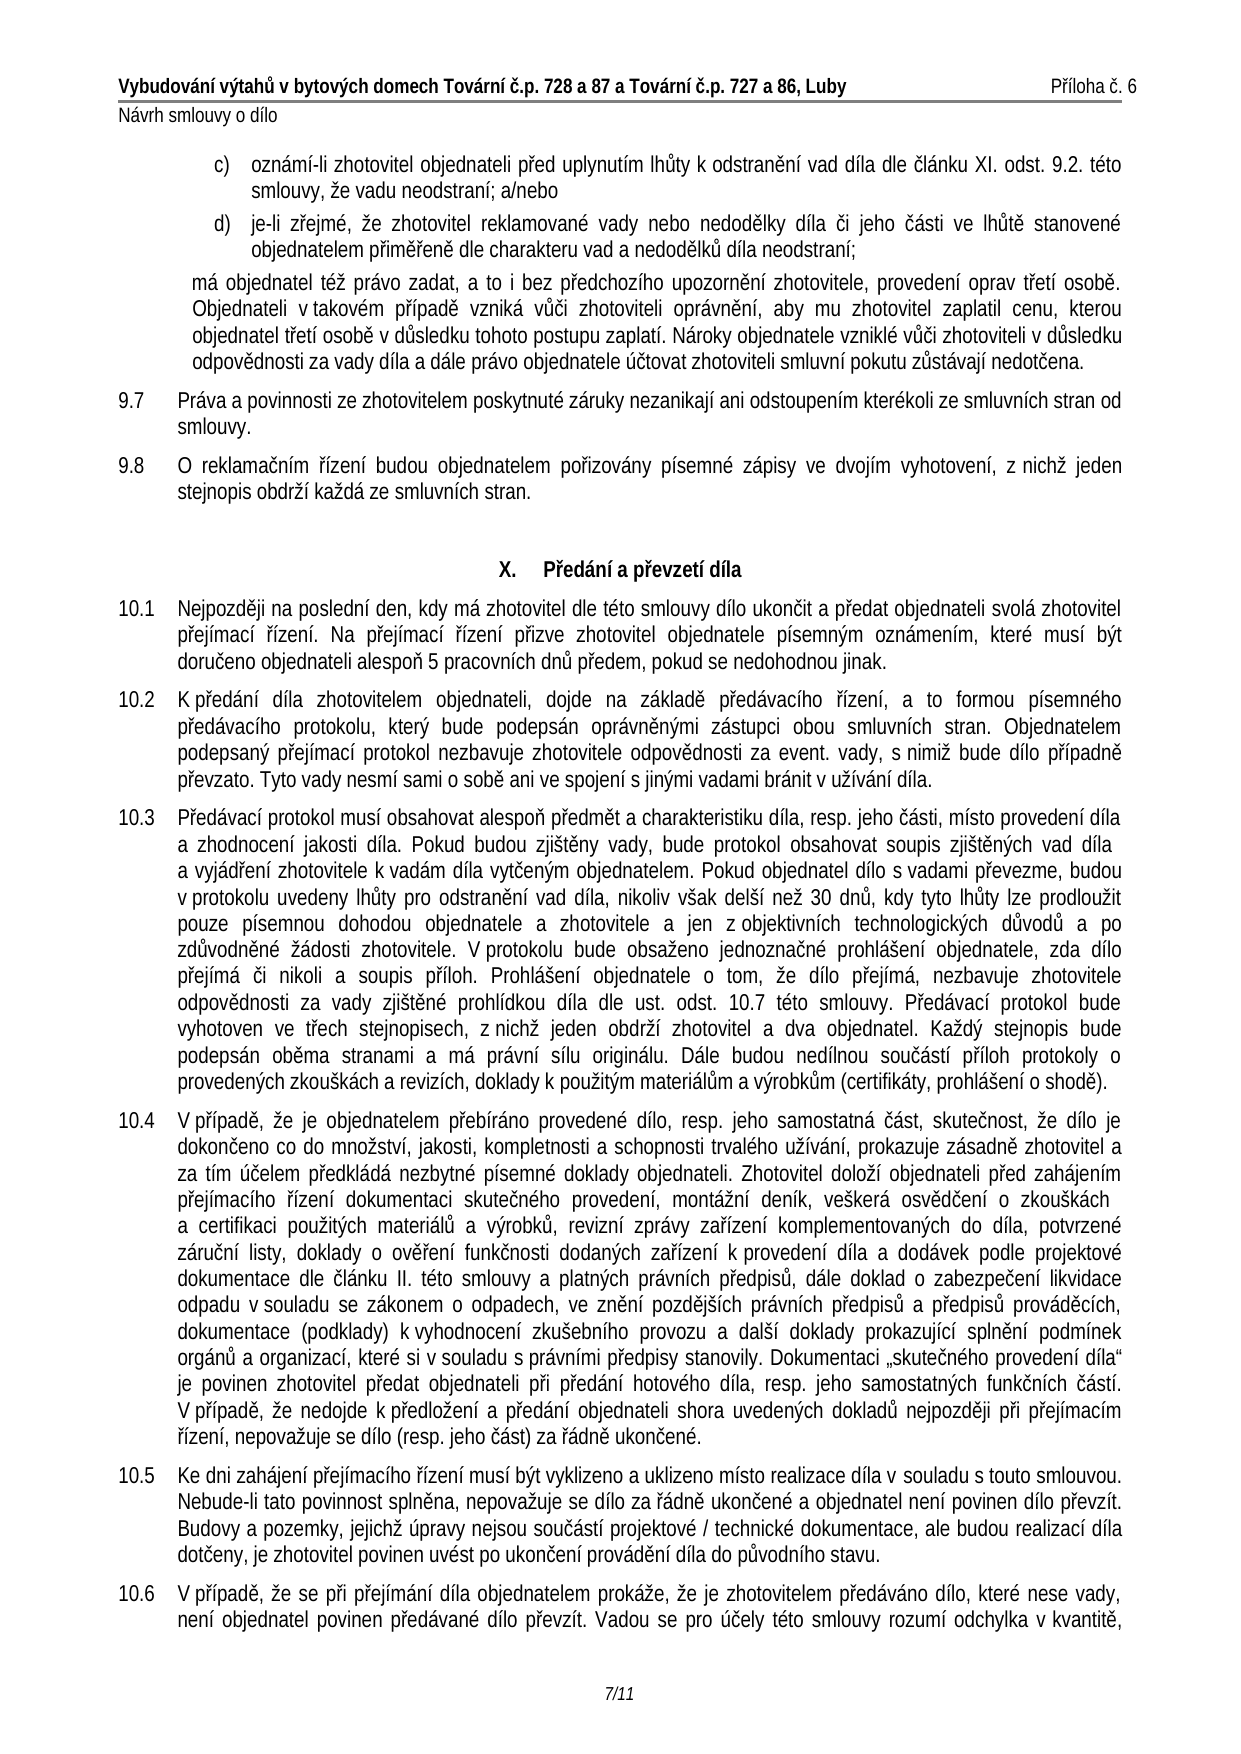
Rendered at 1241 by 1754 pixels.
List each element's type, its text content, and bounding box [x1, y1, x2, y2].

text X. Předání a převzetí díla [118, 556, 1122, 582]
text má objednatel též právo zadat, a to i bez předchozího upozornění zhotovitele, provedení oprav třetí osobě. Objednateli v takovém případě vzniká vůči zhotoviteli oprávnění, aby mu zhotovitel zaplatil cenu, kterou objednatel třetí osobě v důsledku tohoto postupu zaplatí. Nároky objednatele vzniklé vůči zhotoviteli v důsledku odpovědnosti za vady díla a dále právo objednatele účtovat zhotoviteli smluvní pokutu zůstávají nedotčena. [192, 269, 1122, 374]
list oznámí-li zhotovitel objednateli před uplynutím lhůty k odstranění vad díla dle článku XI. odst. 9.2. této smlouvy, že vadu neodstraní; a/nebo [214, 151, 1122, 204]
list Předávací protokol musí obsahovat alespoň předmět a charakteristiku díla, resp. jeho části, místo provedení díla a zhodnocení jakosti díla. Pokud budou zjištěny vady, bude protokol obsahovat soupis zjištěných vad díla a vyjádření zhotovitele k vadám díla vytčeným objednatelem. Pokud objednatel dílo s vadami převezme, budou v protokolu uvedeny lhůty pro odstranění vad díla, nikoliv však delší než 30 dnů, kdy tyto lhůty lze prodloužit pouze písemnou dohodou objednatele a zhotovitele a jen z objektivních technologických důvodů a po zdůvodněné žádosti zhotovitele. V protokolu bude obsaženo jednoznačné prohlášení objednatele, zda dílo přejímá či nikoli a soupis příloh. Prohlášení objednatele o tom, že dílo přejímá, nezbavuje zhotovitele odpovědnosti za vady zjištěné prohlídkou díla dle ust. odst. 10.7 této smlouvy. Předávací protokol bude vyhotoven ve třech stejnopisech, z nichž jeden obdrží zhotovitel a dva objednatel. Každý stejnopis bude podepsán oběma stranami a má právní sílu originálu. Dále budou nedílnou součástí příloh protokoly o provedených zkouškách a revizích, doklady k použitým materiálům a výrobkům (certifikáty, prohlášení o shodě). [118, 804, 1122, 1094]
list je-li zřejmé, že zhotovitel reklamované vady nebo nedodělky díla či jeho části ve lhůtě stanovené objednatelem přiměřeně dle charakteru vad a nedodělků díla neodstraní; [214, 210, 1122, 263]
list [118, 1580, 1122, 1632]
list Ke dni zahájení přejímacího řízení musí být vyklizeno a uklizeno místo realizace díla v souladu s touto smlouvou. Nebude-li tato povinnost splněna, nepovažuje se dílo za řádně ukončené a objednatel není povinen dílo převzít. Budovy a pozemky, jejichž úpravy nejsou součástí projektové / technické dokumentace, ale budou realizací díla dotčeny, je zhotovitel povinen uvést po ukončení provádění díla do původního stavu. [118, 1462, 1122, 1567]
list V případě, že je objednatelem přebíráno provedené dílo, resp. jeho samostatná část, skutečnost, že dílo je dokončeno co do množství, jakosti, kompletnosti a schopnosti trvalého užívání, prokazuje zásadně zhotovitel a za tím účelem předkládá nezbytné písemné doklady objednateli. Zhotovitel doloží objednateli před zahájením přejímacího řízení dokumentaci skutečného provedení, montážní deník, veškerá osvědčení o zkouškách a certifikaci použitých materiálů a výrobků, revizní zprávy zařízení komplementovaných do díla, potvrzené záruční listy, doklady o ověření funkčnosti dodaných zařízení k provedení díla a dodávek podle projektové dokumentace dle článku II. této smlouvy a platných právních předpisů, dále doklad o zabezpečení likvidace odpadu v souladu se zákonem o odpadech, ve znění pozdějších právních předpisů a předpisů prováděcích, dokumentace (podklady) k vyhodnocení zkušebního provozu a další doklady prokazující splnění podmínek orgánů a organizací, které si v souladu s právními předpisy stanovily. Dokumentaci „skutečného provedení díla“ je povinen zhotovitel předat objednateli při předání hotového díla, resp. jeho samostatných funkčních částí. V případě, že nedojde k předložení a předání objednateli shora uvedených dokladů nejpozději při přejímacím řízení, nepovažuje se dílo (resp. jeho část) za řádně ukončené. [118, 1107, 1122, 1449]
list O reklamačním řízení budou objednatelem pořizovány písemné zápisy ve dvojím vyhotovení, z nichž jeden stejnopis obdrží každá ze smluvních stran. [118, 452, 1122, 505]
list Nejpozději na poslední den, kdy má zhotovitel dle této smlouvy dílo ukončit a předat objednateli svolá zhotovitel přejímací řízení. Na přejímací řízení přizve zhotovitel objednatele písemným oznámením, které musí být doručeno objednateli alespoň 5 pracovních dnů předem, pokud se nedohodnou jinak. [118, 595, 1122, 674]
list K předání díla zhotovitelem objednateli, dojde na základě předávacího řízení, a to formou písemného předávacího protokolu, který bude podepsán oprávněnými zástupci obou smluvních stran. Objednatelem podepsaný přejímací protokol nezbavuje zhotovitele odpovědnosti za event. vady, s nimiž bude dílo případně převzato. Tyto vady nesmí sami o sobě ani ve spojení s jinými vadami bránit v užívání díla. [118, 686, 1122, 792]
list Práva a povinnosti ze zhotovitelem poskytnuté záruky nezanikají ani odstoupením kterékoli ze smluvních stran od smlouvy. [118, 387, 1122, 439]
